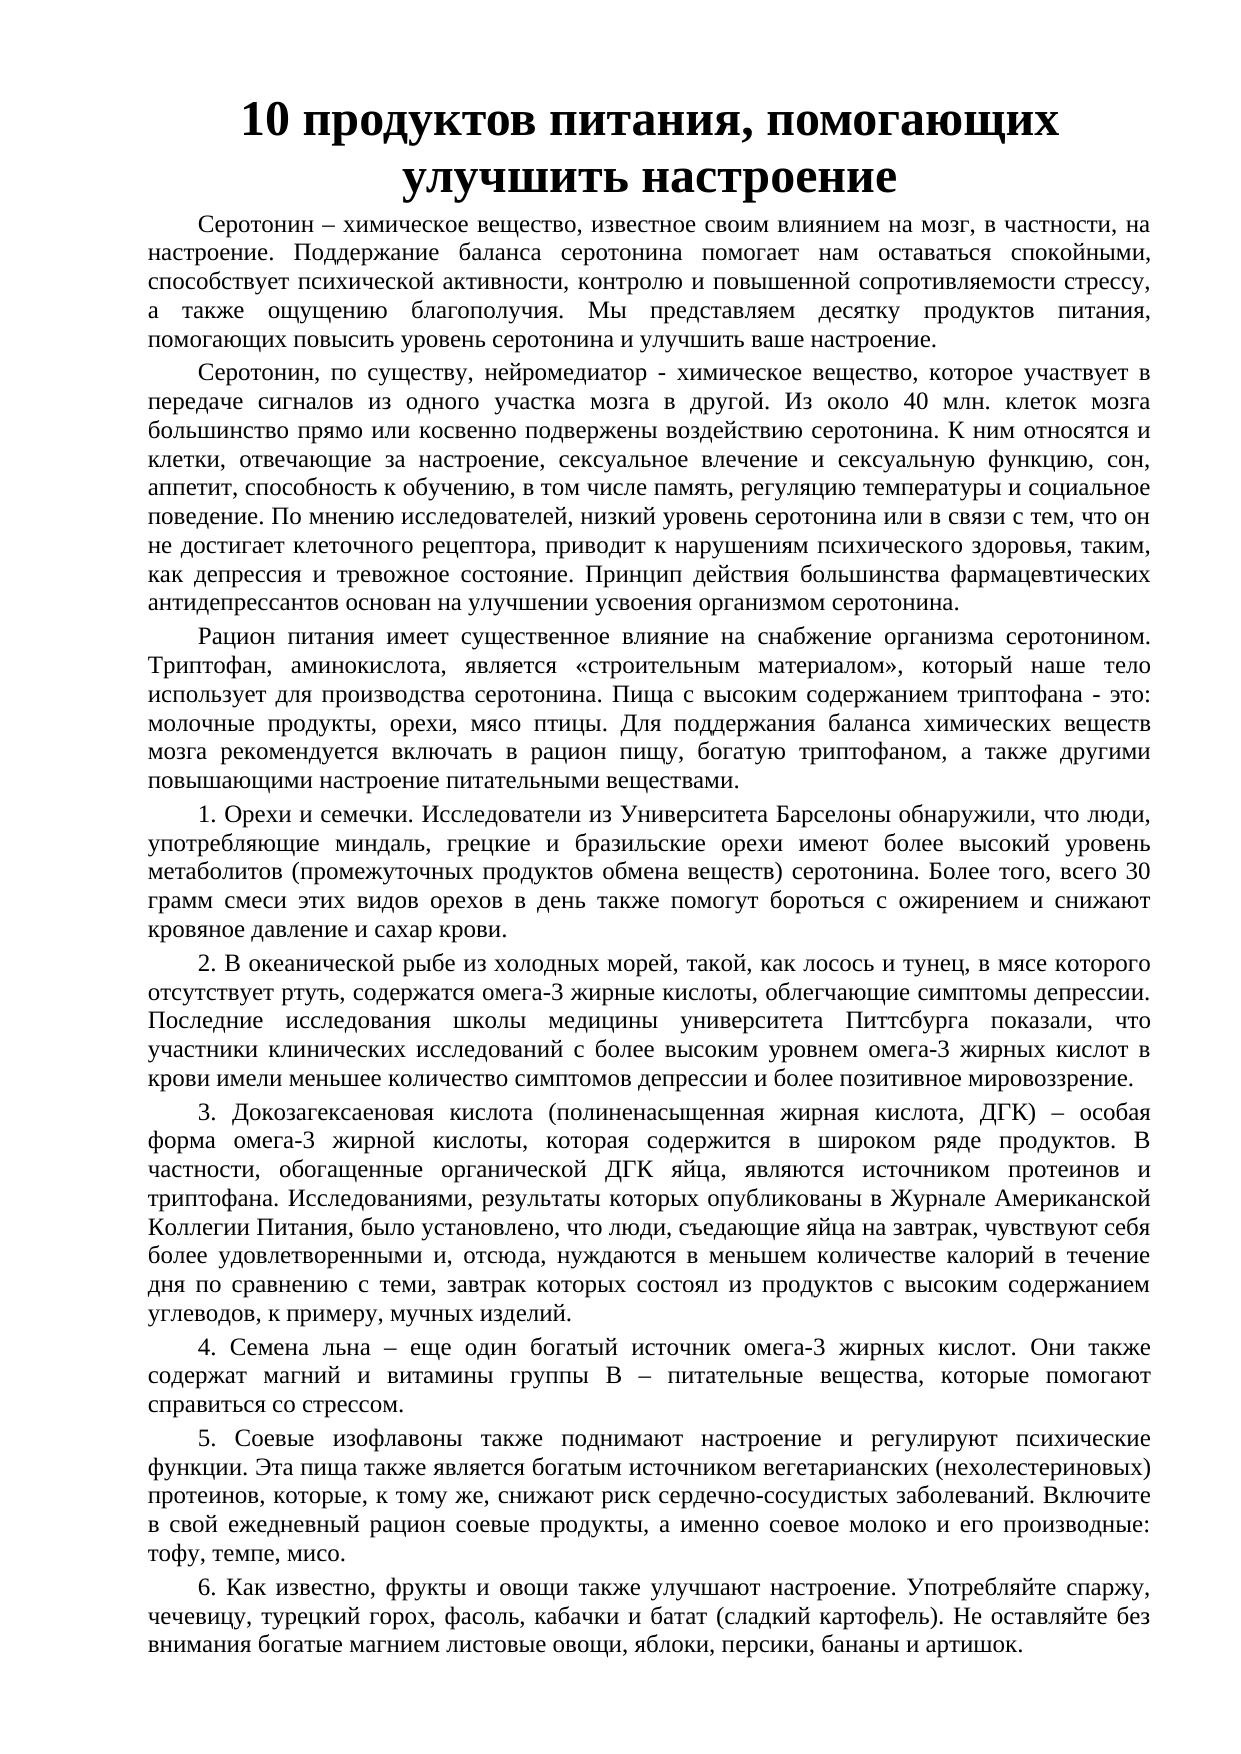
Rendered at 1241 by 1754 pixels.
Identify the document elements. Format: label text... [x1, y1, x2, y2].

text 4. Семена льна – еще один богатый источник омега-3 жирных кислот. Они также содержат магний и витамины группы В – питательные вещества, которые помогают справиться со стрессом. [148, 1332, 1152, 1418]
text 2. В океанической рыбе из холодных морей, такой, как лосось и тунец, в мясе которого отсутствует ртуть, содержатся омега-3 жирные кислоты, облегчающие симптомы депрессии. Последние исследования школы медицины университета Питтсбурга показали, что участники клинических исследований с более высоким уровнем омега-3 жирных кислот в крови имели меньшее количество симптомов депрессии и более позитивное мировоззрение. [148, 948, 1152, 1092]
text 1. Орехи и семечки. Исследователи из Университета Барселоны обнаружили, что люди, употребляющие миндаль, грецкие и бразильские орехи имеют более высокий уровень метаболитов (промежуточных продуктов обмена веществ) серотонина. Более того, всего 30 грамм смеси этих видов орехов в день также помогут бороться с ожирением и снижают кровяное давление и сахар крови. [148, 799, 1152, 943]
text Серотонин, по существу, нейромедиатор - химическое вещество, которое участвует в передаче сигналов из одного участка мозга в другой. Из около 40 млн. клеток мозга большинство прямо или косвенно подвержены воздействию серотонина. К ним относятся и клетки, отвечающие за настроение, сексуальное влечение и сексуальную функцию, сон, аппетит, способность к обучению, в том числе память, регуляцию температуры и социальное поведение. По мнению исследователей, низкий уровень серотонина или в связи с тем, что он не достигает клеточного рецептора, приводит к нарушениям психического здоровья, таким, как депрессия и тревожное состояние. Принцип действия большинства фармацевтических антидепрессантов основан на улучшении усвоения организмом серотонина. [148, 357, 1152, 616]
text 5. Соевые изофлавоны также поднимают настроение и регулируют психические функции. Эта пища также является богатым источником вегетарианских (нехолестериновых) протеинов, которые, к тому же, снижают риск сердечно-сосудистых заболеваний. Включите в свой ежедневный рацион соевые продукты, а именно соевое молоко и его производные: тофу, темпе, мисо. [148, 1423, 1152, 1567]
subtitle 10 продуктов питания, помогающих улучшить настроение [148, 88, 1152, 203]
text 6. Как известно, фрукты и овощи также улучшают настроение. Употребляйте спаржу, чечевицу, турецкий горох, фасоль, кабачки и батат (сладкий картофель). Не оставляйте без внимания богатые магнием листовые овощи, яблоки, персики, бананы и артишок. [148, 1572, 1152, 1658]
text 3. Докозагексаеновая кислота (полиненасыщенная жирная кислота, ДГК) – особая форма омега-3 жирной кислоты, которая содержится в широком ряде продуктов. В частности, обогащенные органической ДГК яйца, являются источником протеинов и триптофана. Исследованиями, результаты которых опубликованы в Журнале Американской Коллегии Питания, было установлено, что люди, съедающие яйца на завтрак, чувствуют себя более удовлетворенными и, отсюда, нуждаются в меньшем количестве калорий в течение дня по сравнению с теми, завтрак которых состоял из продуктов с высоким содержанием углеводов, к примеру, мучных изделий. [148, 1097, 1152, 1327]
text Рацион питания имеет существенное влияние на снабжение организма серотонином. Триптофан, аминокислота, является «строительным материалом», который наше тело использует для производства серотонина. Пища с высоким содержанием триптофана - это: молочные продукты, орехи, мясо птицы. Для поддержания баланса химических веществ мозга рекомендуется включать в рацион пищу, богатую триптофаном, а также другими повышающими настроение питательными веществами. [148, 621, 1152, 794]
text Серотонин – химическое вещество, известное своим влиянием на мозг, в частности, на настроение. Поддержание баланса серотонина помогает нам оставаться спокойными, способствует психической активности, контролю и повышенной сопротивляемости стрессу, а также ощущению благополучия. Мы представляем десятку продуктов питания, помогающих повысить уровень серотонина и улучшить ваше настроение. [148, 209, 1152, 352]
